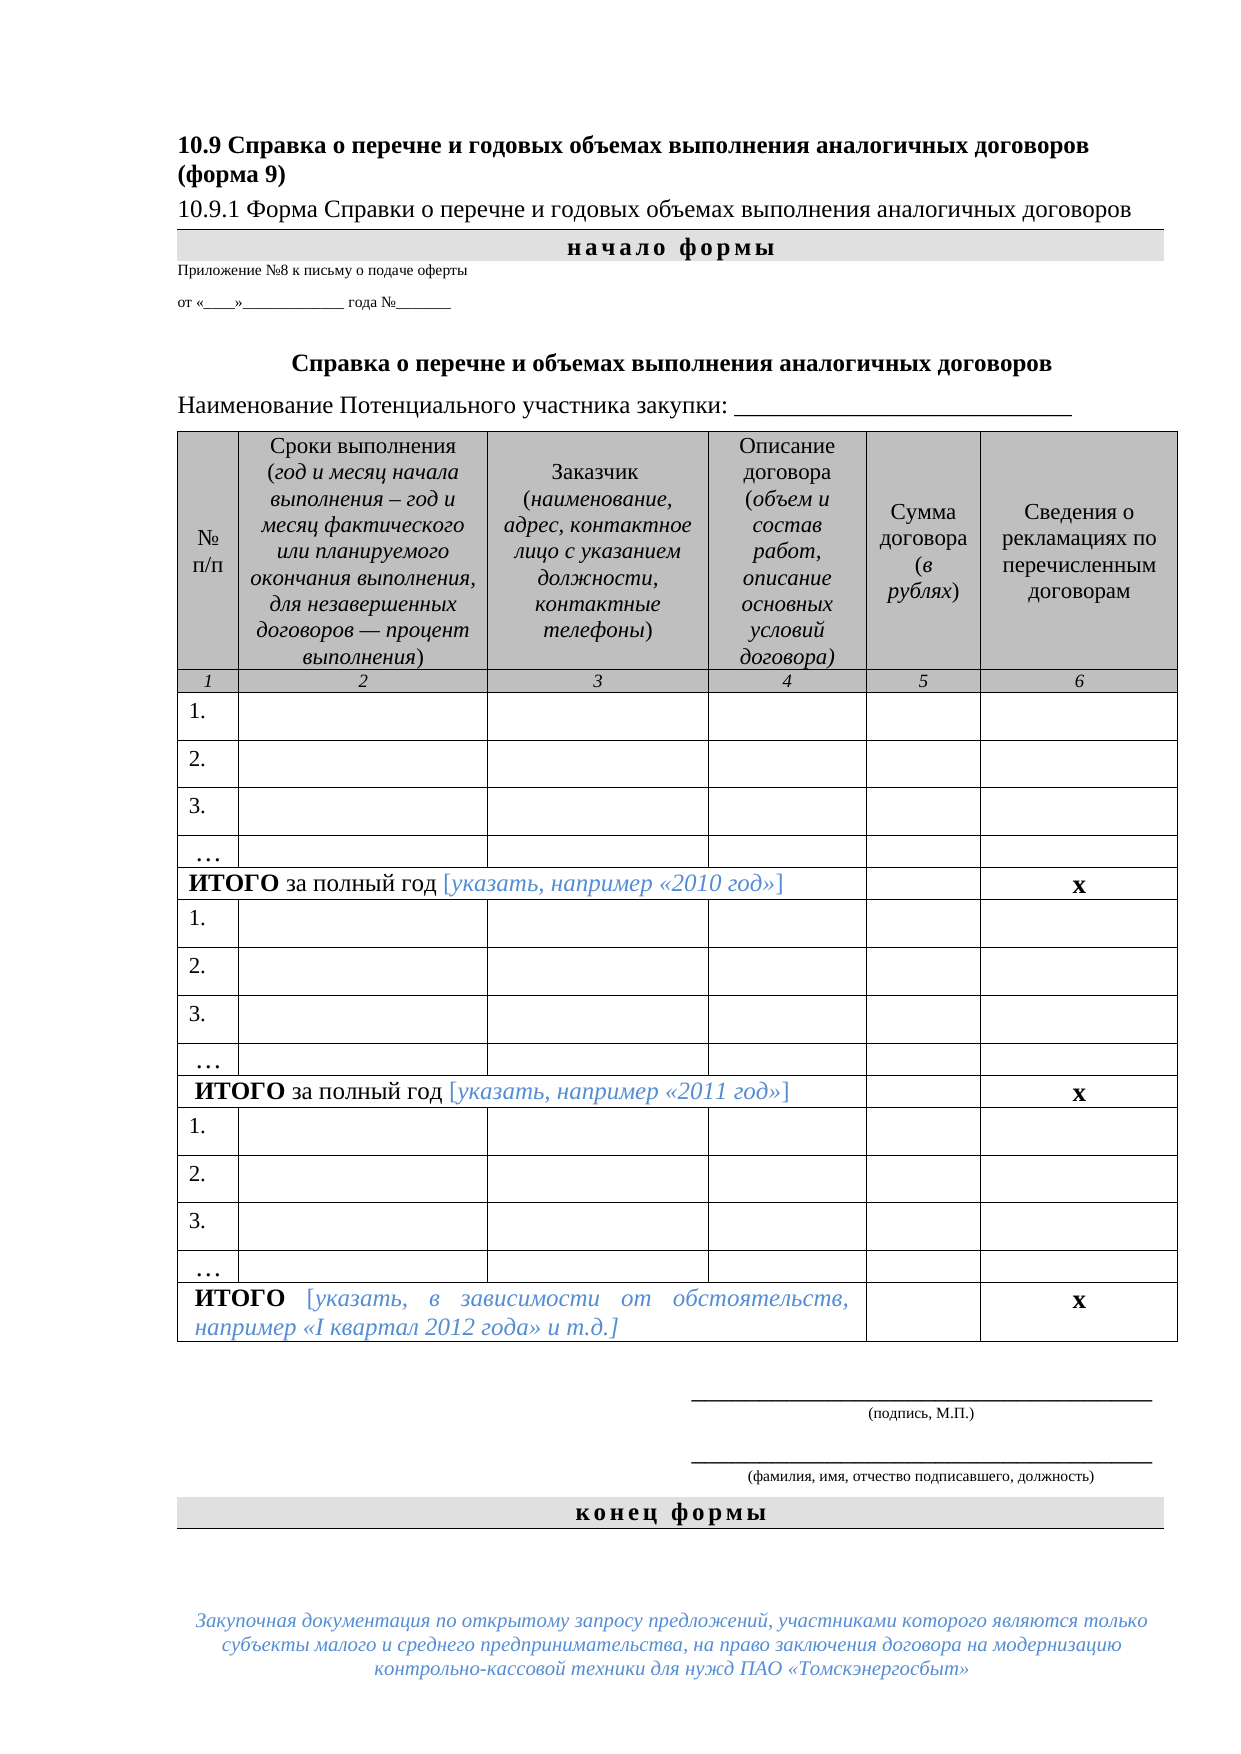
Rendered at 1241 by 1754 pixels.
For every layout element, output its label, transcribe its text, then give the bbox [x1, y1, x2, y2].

text конец формы [177, 1497, 1164, 1528]
table_cell [867, 1251, 980, 1282]
table_cell [178, 996, 238, 1042]
table_header Сроки выполнения (год и месяц начала выполнения – год и месяц фактического или планируемого окончания выполнения, для незавершенных договоров — процент выполнения) [239, 432, 487, 669]
table_cell [867, 900, 980, 947]
table_cell [867, 1283, 980, 1341]
table_cell [488, 1044, 708, 1075]
table_cell [981, 1044, 1177, 1075]
table_cell [709, 900, 866, 947]
table_header Сведения о рекламациях по перечисленным договорам [981, 432, 1177, 669]
table_cell … [178, 836, 238, 867]
table_header Описание договора (объем и состав работ, описание основных условий договора) [709, 432, 866, 669]
table_cell [239, 741, 487, 787]
table_cell [239, 1203, 487, 1250]
table_cell 2 [239, 670, 487, 692]
table_cell ИТОГО [указать, в зависимости от обстоятельств, например «I квартал 2012 года» и т.д.] [178, 1283, 866, 1341]
table_cell [709, 996, 866, 1042]
table_cell [867, 1156, 980, 1202]
table_cell [488, 1156, 708, 1202]
table_cell [178, 693, 238, 739]
text Наименование Потенциального участника закупки: ___________________________ [177, 390, 1167, 418]
table_cell [981, 693, 1177, 739]
table_cell [867, 1076, 980, 1107]
table_cell 3 [488, 670, 708, 692]
table_cell [981, 1108, 1177, 1154]
text 10.9.1 Форма Справки о перечне и годовых объемах выполнения аналогичных договоров [177, 194, 1167, 223]
table_cell [239, 948, 487, 995]
table_cell [488, 1203, 708, 1250]
table_cell [867, 1108, 980, 1154]
table_cell [981, 836, 1177, 867]
table_cell [488, 836, 708, 867]
table_cell [709, 693, 866, 739]
table_cell [981, 1251, 1177, 1282]
table_cell ИТОГО за полный год [указать, например «2010 год»] [178, 868, 866, 899]
table_cell [867, 1044, 980, 1075]
table_cell 4 [709, 670, 866, 692]
table_cell [709, 1203, 866, 1250]
table_cell [488, 1251, 708, 1282]
table_cell [178, 1108, 238, 1154]
table_cell [709, 788, 866, 835]
table_cell [981, 1156, 1177, 1202]
table_cell [867, 741, 980, 787]
text начало формы [177, 230, 1164, 261]
table_cell [239, 1044, 487, 1075]
table_cell [709, 741, 866, 787]
table_cell 1 [178, 670, 238, 692]
table_cell ИТОГО за полный год [указать, например «2011 год»] [178, 1076, 866, 1107]
table_cell [981, 788, 1177, 835]
table_cell [239, 836, 487, 867]
table_cell х [981, 868, 1177, 899]
table_cell [239, 996, 487, 1042]
table_cell [178, 900, 238, 947]
table_cell [867, 868, 980, 899]
table_cell [239, 900, 487, 947]
table_cell [709, 1251, 866, 1282]
table_cell [981, 741, 1177, 787]
table_cell [488, 996, 708, 1042]
table_cell [488, 693, 708, 739]
table_cell [709, 1044, 866, 1075]
table_cell [867, 948, 980, 995]
table_cell [981, 948, 1177, 995]
table_cell [178, 1156, 238, 1202]
table_cell [488, 788, 708, 835]
table_cell … [178, 1044, 238, 1075]
table_cell [178, 741, 238, 787]
table_cell __________________________________ (фамилия, имя, отчество подписавшего, должность) [679, 1435, 1163, 1497]
table_cell [981, 996, 1177, 1042]
table_cell 6 [981, 670, 1177, 692]
text Справка о перечне и объемах выполнения аналогичных договоров [177, 348, 1167, 377]
table_cell х [981, 1076, 1177, 1107]
table_cell [178, 788, 238, 835]
table_cell х [981, 1283, 1177, 1341]
table_cell [867, 693, 980, 739]
table_cell [178, 1203, 238, 1250]
table_cell [239, 1251, 487, 1282]
table_cell [239, 693, 487, 739]
table_cell [488, 900, 708, 947]
table_header Сумма договора (в рублях) [867, 432, 980, 669]
table_cell [488, 741, 708, 787]
table_cell [239, 1156, 487, 1202]
table_cell [488, 948, 708, 995]
table_cell … [178, 1251, 238, 1282]
table_cell [239, 788, 487, 835]
table_cell [981, 900, 1177, 947]
table_cell [709, 1156, 866, 1202]
table_cell [867, 1203, 980, 1250]
table_cell [867, 788, 980, 835]
table_cell [239, 1108, 487, 1154]
table_header Заказчик (наименование, адрес, контактное лицо с указанием должности, контактные телефоны) [488, 432, 708, 669]
table_cell [867, 996, 980, 1042]
table_cell [709, 948, 866, 995]
table_cell [709, 1108, 866, 1154]
text Приложение №8 к письму о подаче оферты от «____»_____________ года №_______ [177, 261, 1167, 323]
table_header __________________________________ (подпись, М.П.) [679, 1342, 1163, 1435]
table_cell [178, 948, 238, 995]
table_cell [867, 836, 980, 867]
table_header № п/п [178, 432, 238, 669]
table_cell [488, 1108, 708, 1154]
table_cell [981, 1203, 1177, 1250]
table_cell 5 [867, 670, 980, 692]
table_cell [709, 836, 866, 867]
text 10.9 Справка о перечне и годовых объемах выполнения аналогичных договоров (форма 9) [177, 131, 1167, 188]
